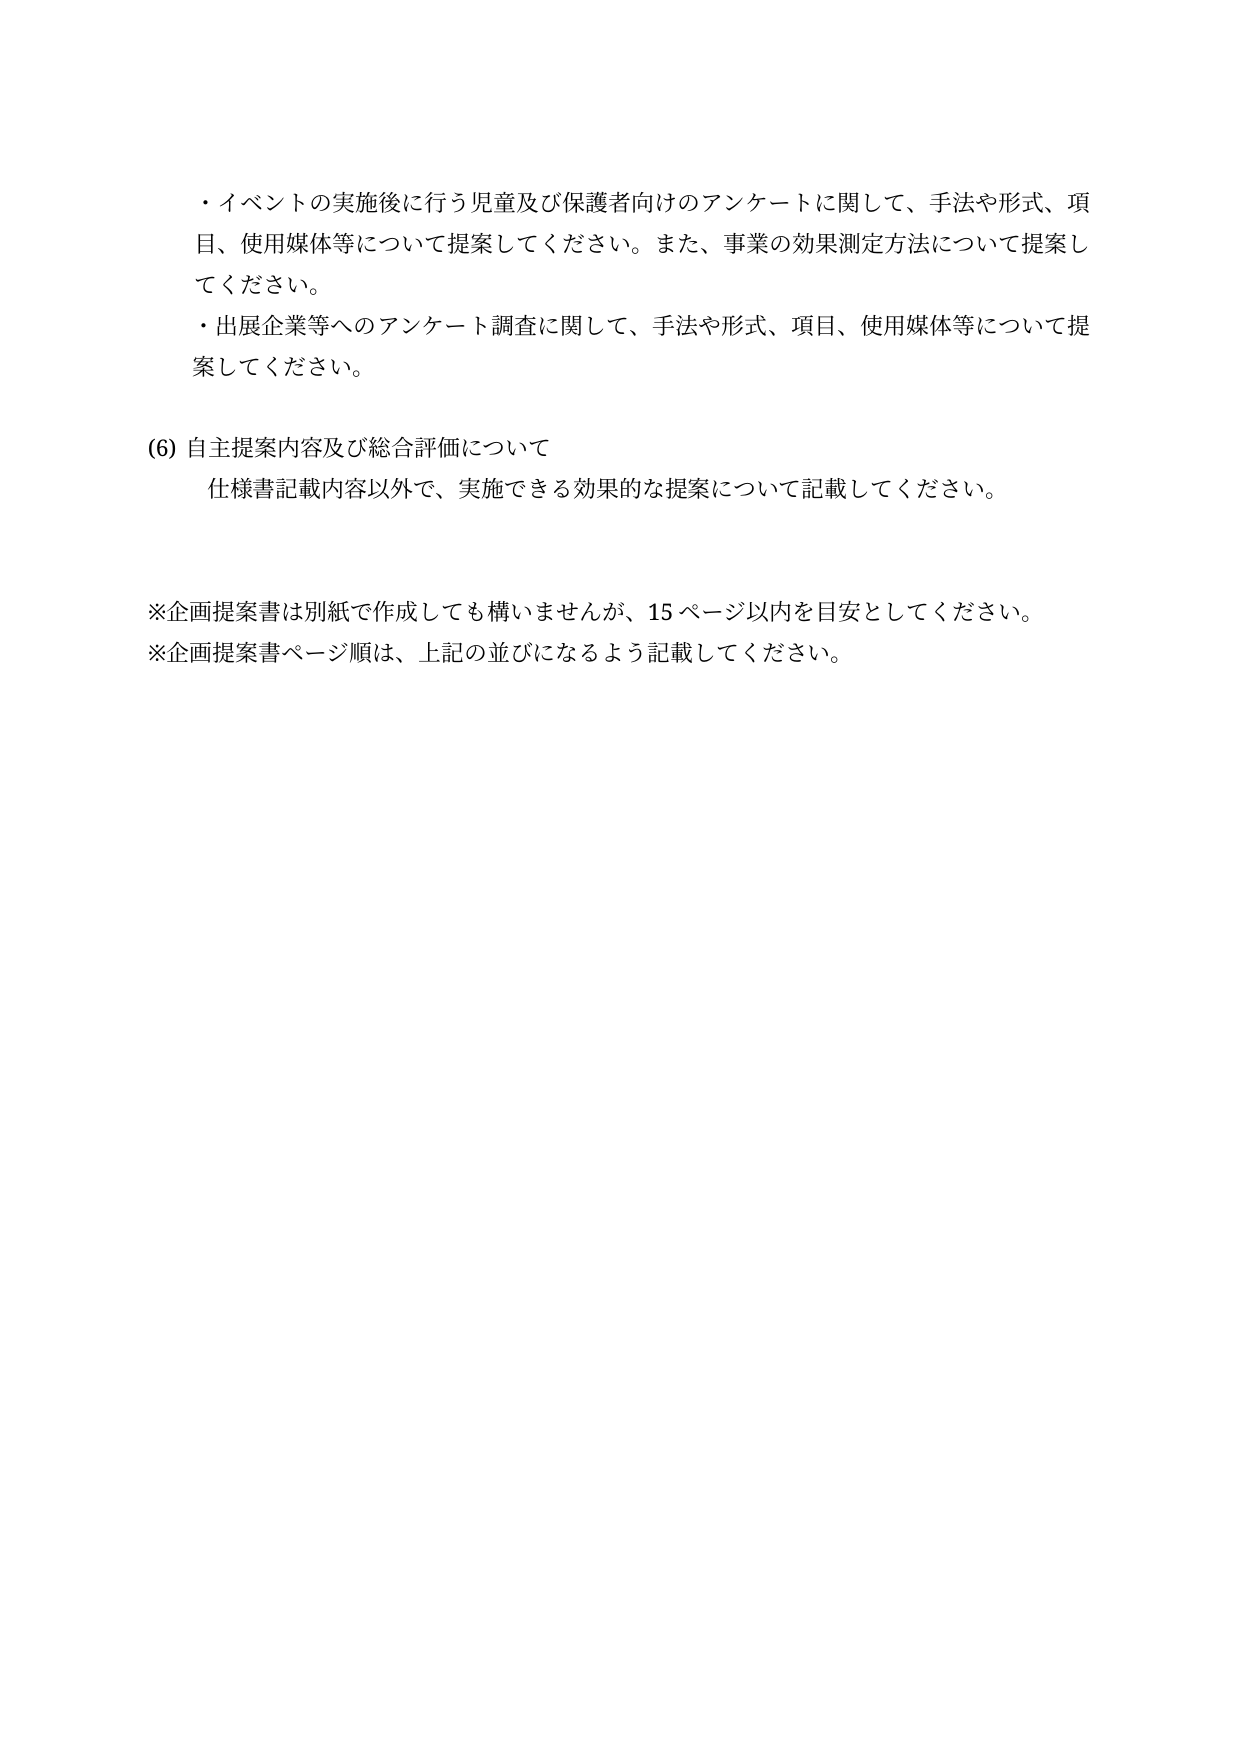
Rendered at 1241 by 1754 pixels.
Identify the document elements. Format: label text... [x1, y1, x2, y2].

text ・出展企業等へのアンケート調査に関して、手法や形式、項目、使用媒体等について提案してください。 [192, 304, 1092, 386]
text ・イベントの実施後に行う児童及び保護者向けのアンケートに関して、手法や形式、項目、使用媒体等について提案してください。また、事業の効果測定方法について提案してください。 [194, 181, 1092, 304]
list 自主提案内容及び総合評価について [148, 427, 1092, 468]
text ※企画提案書ページ順は、上記の並びになるよう記載してください。 [148, 631, 1092, 672]
list 仕様書記載内容以外で、実施できる効果的な提案について記載してください。 [207, 468, 1092, 508]
text ※企画提案書は別紙で作成しても構いませんが、15ページ以内を目安としてください。 [148, 590, 1092, 631]
